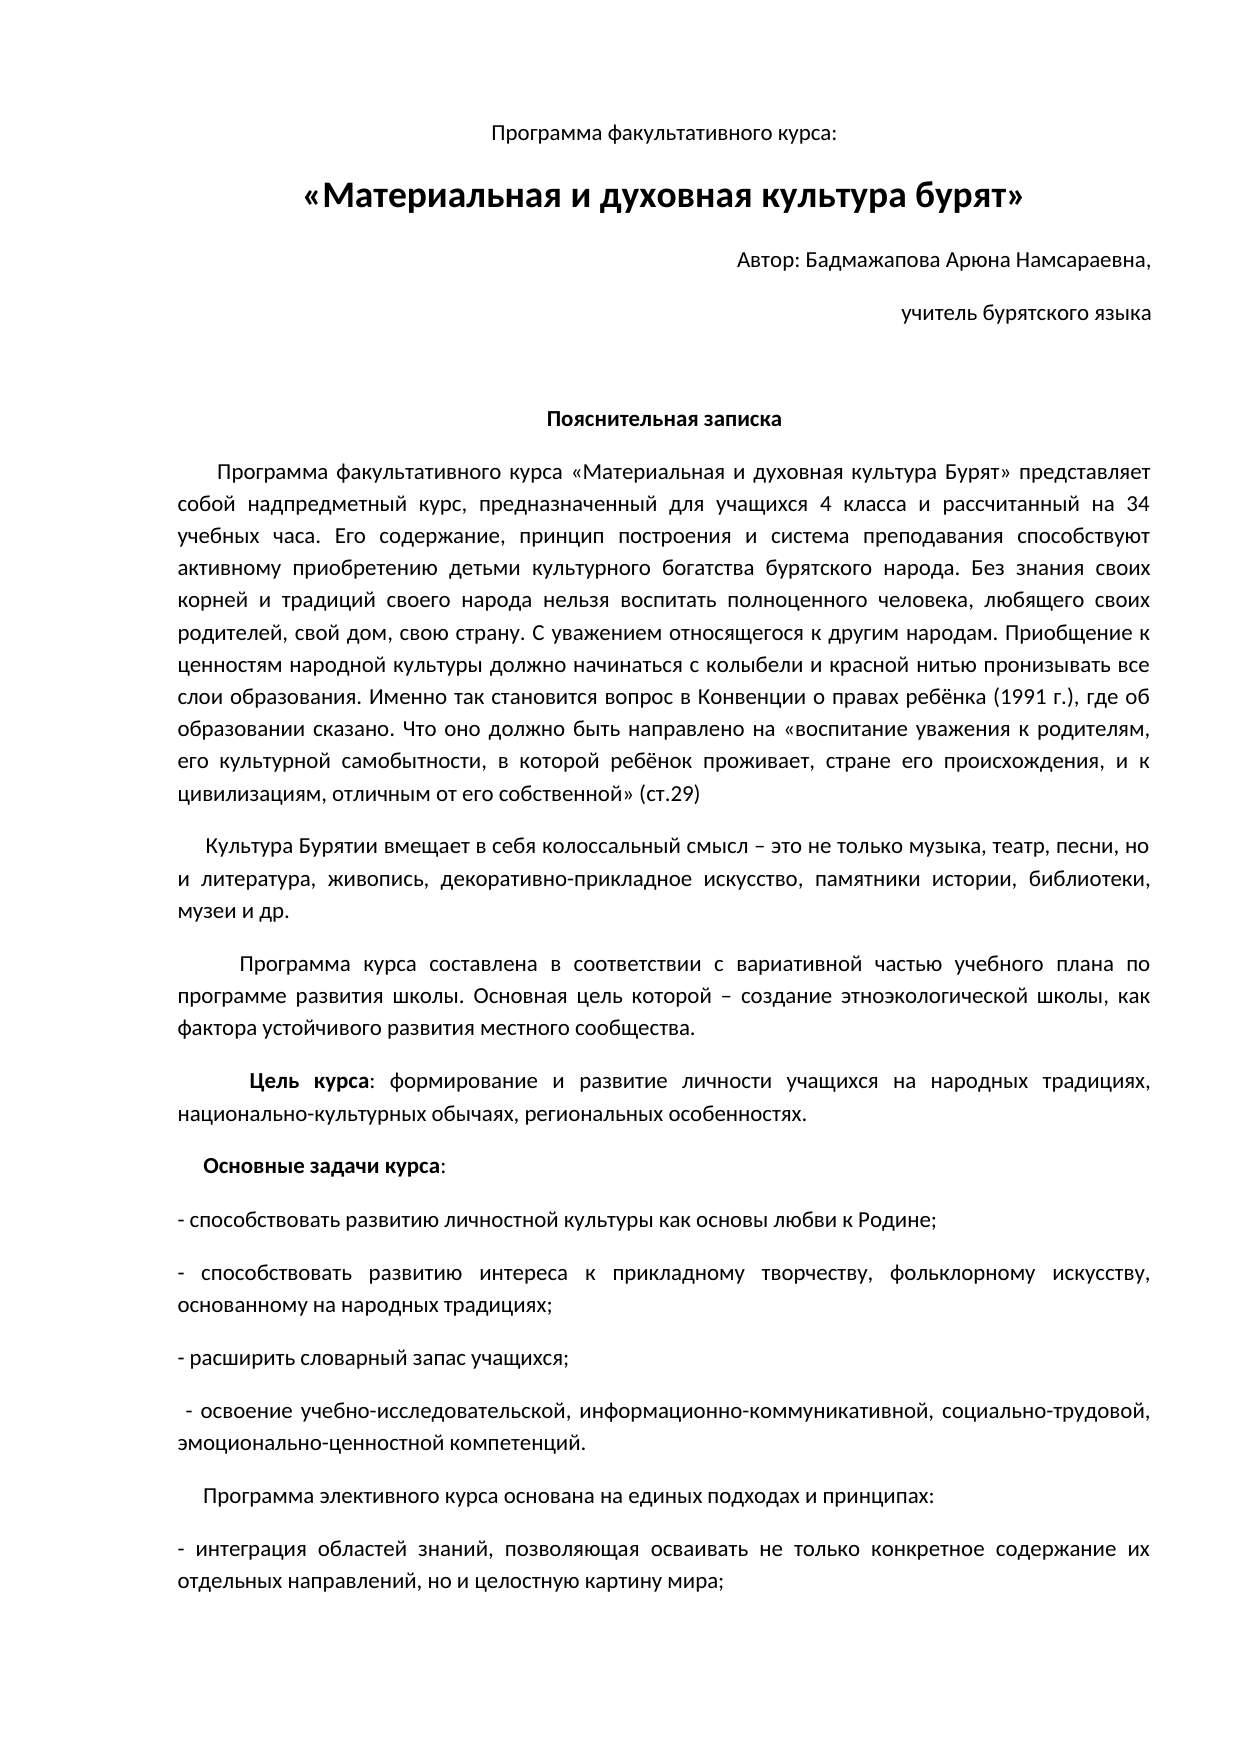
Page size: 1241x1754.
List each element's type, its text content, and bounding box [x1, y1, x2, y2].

text - интеграция областей знаний, позволяющая осваивать не только конкретное содержание их отдельных направлений, но и целостную картину мира; [177, 1534, 1152, 1594]
text Программа курса составлена в соответствии с вариативной частью учебного плана по программе развития школы. Основная цель которой – создание этноэкологической школы, как фактора устойчивого развития местного сообщества. [177, 949, 1152, 1041]
text Культура Бурятии вмещает в себя колоссальный смысл – это не только музыка, театр, песни, но и литература, живопись, декоративно-прикладное искусство, памятники истории, библиотеки, музеи и др. [177, 832, 1152, 924]
text учитель бурятского языка [177, 298, 1152, 326]
text Программа факультативного курса: [177, 118, 1152, 146]
text - освоение учебно-исследовательской, информационно-коммуникативной, социально-трудовой, эмоционально-ценностной компетенций. [177, 1396, 1152, 1456]
text Автор: Бадмажапова Арюна Намсараевна, [177, 245, 1152, 273]
text Цель курса: формирование и развитие личности учащихся на народных традициях, национально-культурных обычаях, региональных особенностях. [177, 1066, 1152, 1127]
text Пояснительная записка [177, 404, 1152, 432]
text Программа факультативного курса «Материальная и духовная культура Бурят» представляет собой надпредметный курс, предназначенный для учащихся 4 класса и рассчитанный на 34 учебных часа. Его содержание, принцип построения и система преподавания способствуют активному приобретению детьми культурного богатства бурятского народа. Без знания своих корней и традиций своего народа нельзя воспитать полноценного человека, любящего своих родителей, свой дом, свою страну. С уважением относящегося к другим народам. Приобщение к ценностям народной культуры должно начинаться с колыбели и красной нитью пронизывать все слои образования. Именно так становится вопрос в Конвенции о правах ребёнка (1991 г.), где об образовании сказано. Что оно должно быть направлено на «воспитание уважения к родителям, его культурной самобытности, в которой ребёнок проживает, стране его происхождения, и к цивилизациям, отличным от его собственной» (ст.29) [177, 457, 1152, 807]
text Основные задачи курса: [177, 1152, 1152, 1180]
text - способствовать развитию интереса к прикладному творчеству, фольклорному искусству, основанному на народных традициях; [177, 1258, 1152, 1318]
text «Материальная и духовная культура бурят» [177, 171, 1152, 217]
text Программа элективного курса основана на единых подходах и принципах: [177, 1481, 1152, 1509]
text - способствовать развитию личностной культуры как основы любви к Родине; [177, 1205, 1152, 1233]
text - расширить словарный запас учащихся; [177, 1343, 1152, 1371]
